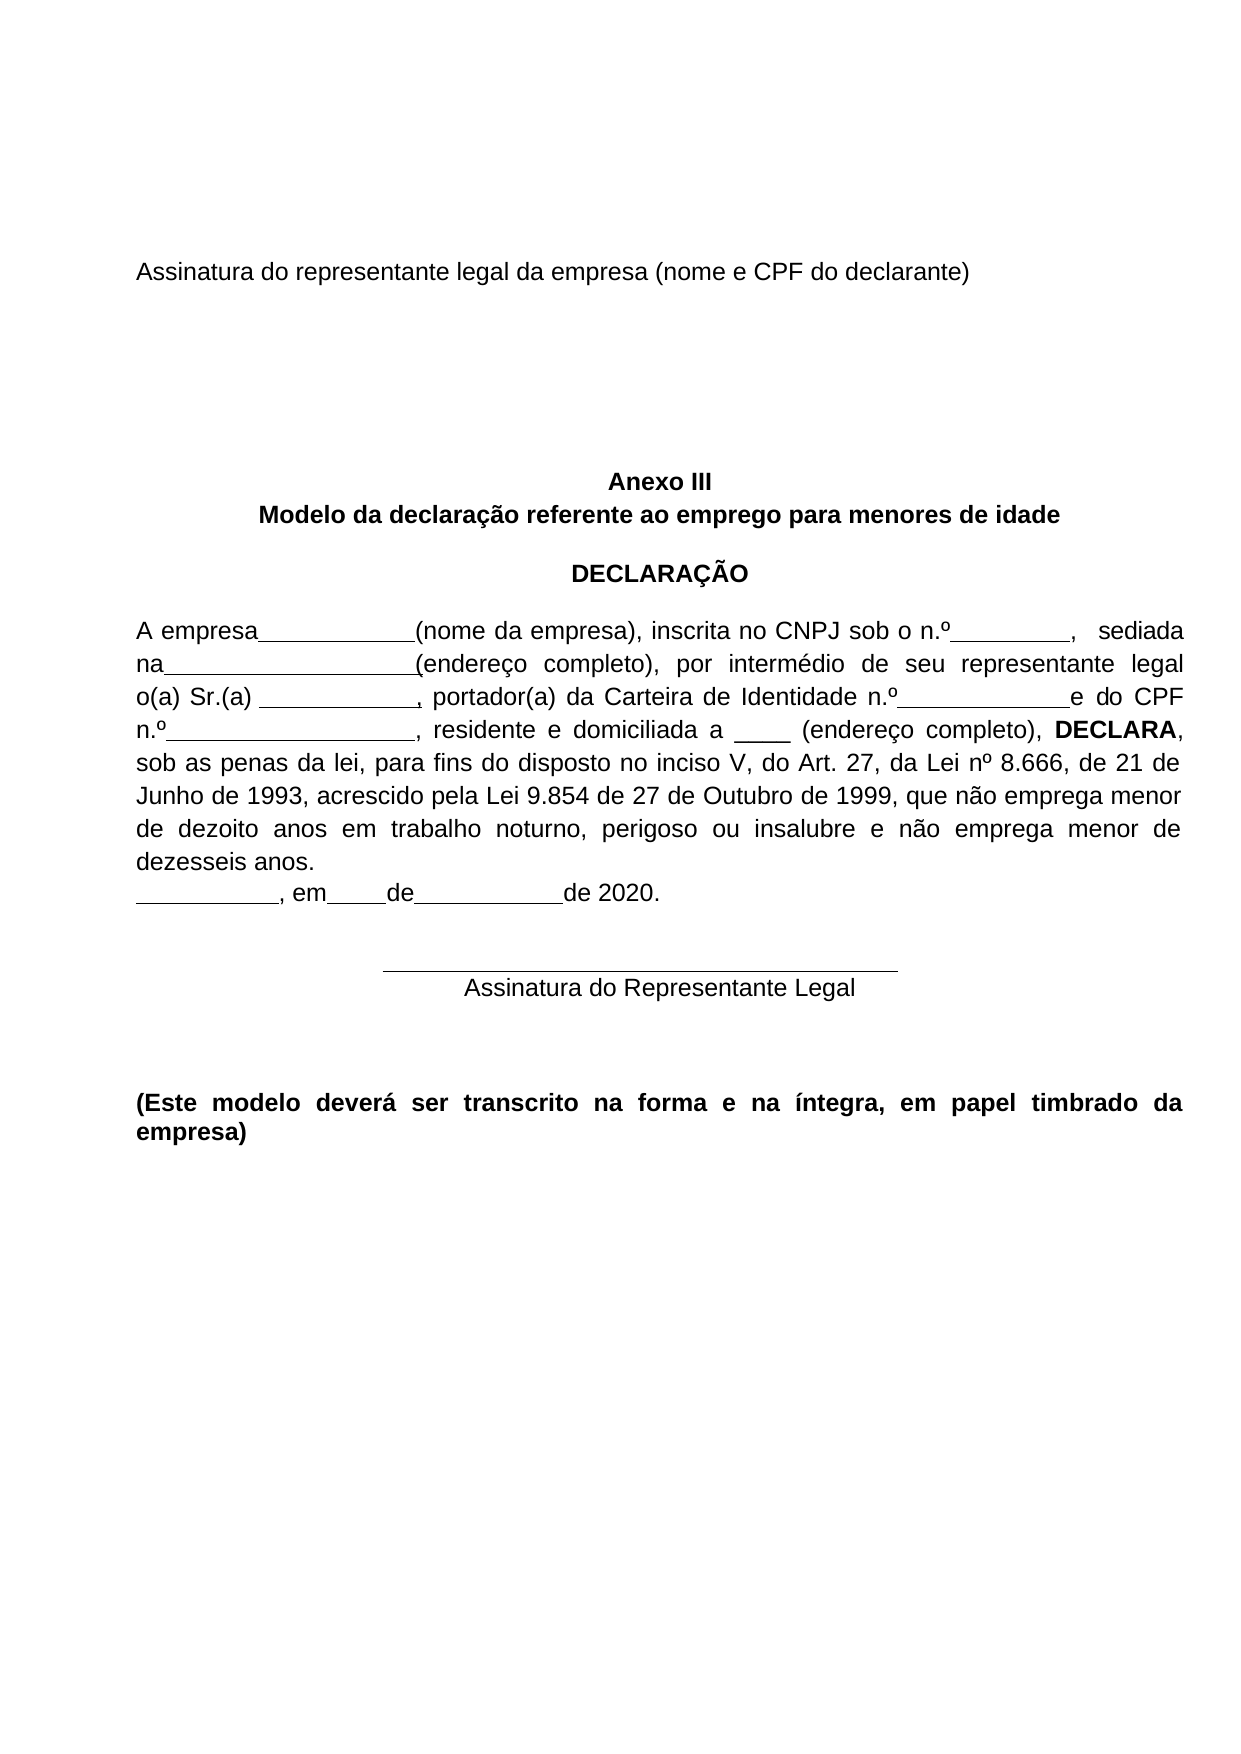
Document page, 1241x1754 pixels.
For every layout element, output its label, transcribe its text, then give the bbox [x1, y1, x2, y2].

text , em de de 2020. [136, 880, 1184, 906]
text Assinatura do Representante Legal [136, 965, 1184, 1002]
text (Este modelo deverá ser transcrito na forma e na íntegra, em papel timbrado da empresa) [136, 1088, 1184, 1146]
text A empresa (nome da empresa), inscrita no CNPJ sob o n.º , sediada na (endereço completo), por intermédio de seu representante legal o(a) Sr.(a) , portador(a) da Carteira de Identidade n.º e do CPF n.º , residente e domiciliada a ____ (endereço completo), DECLARA, sob as penas da lei, para fins do disposto no inciso V, do Art. 27, da Lei nº 8.666, de 21 de Junho de 1993, acrescido pela Lei 9.854 de 27 de Outubro de 1999, que não emprega menor de dezoito anos em trabalho noturno, perigoso ou insalubre e não emprega menor de dezesseis anos. [136, 616, 1184, 876]
subtitle DECLARAÇÃO [136, 558, 1184, 587]
text Modelo da declaração referente ao emprego para menores de idade [136, 500, 1184, 529]
text Assinatura do representante legal da empresa (nome e CPF do declarante) [136, 257, 1184, 286]
text Anexo III [136, 467, 1184, 496]
